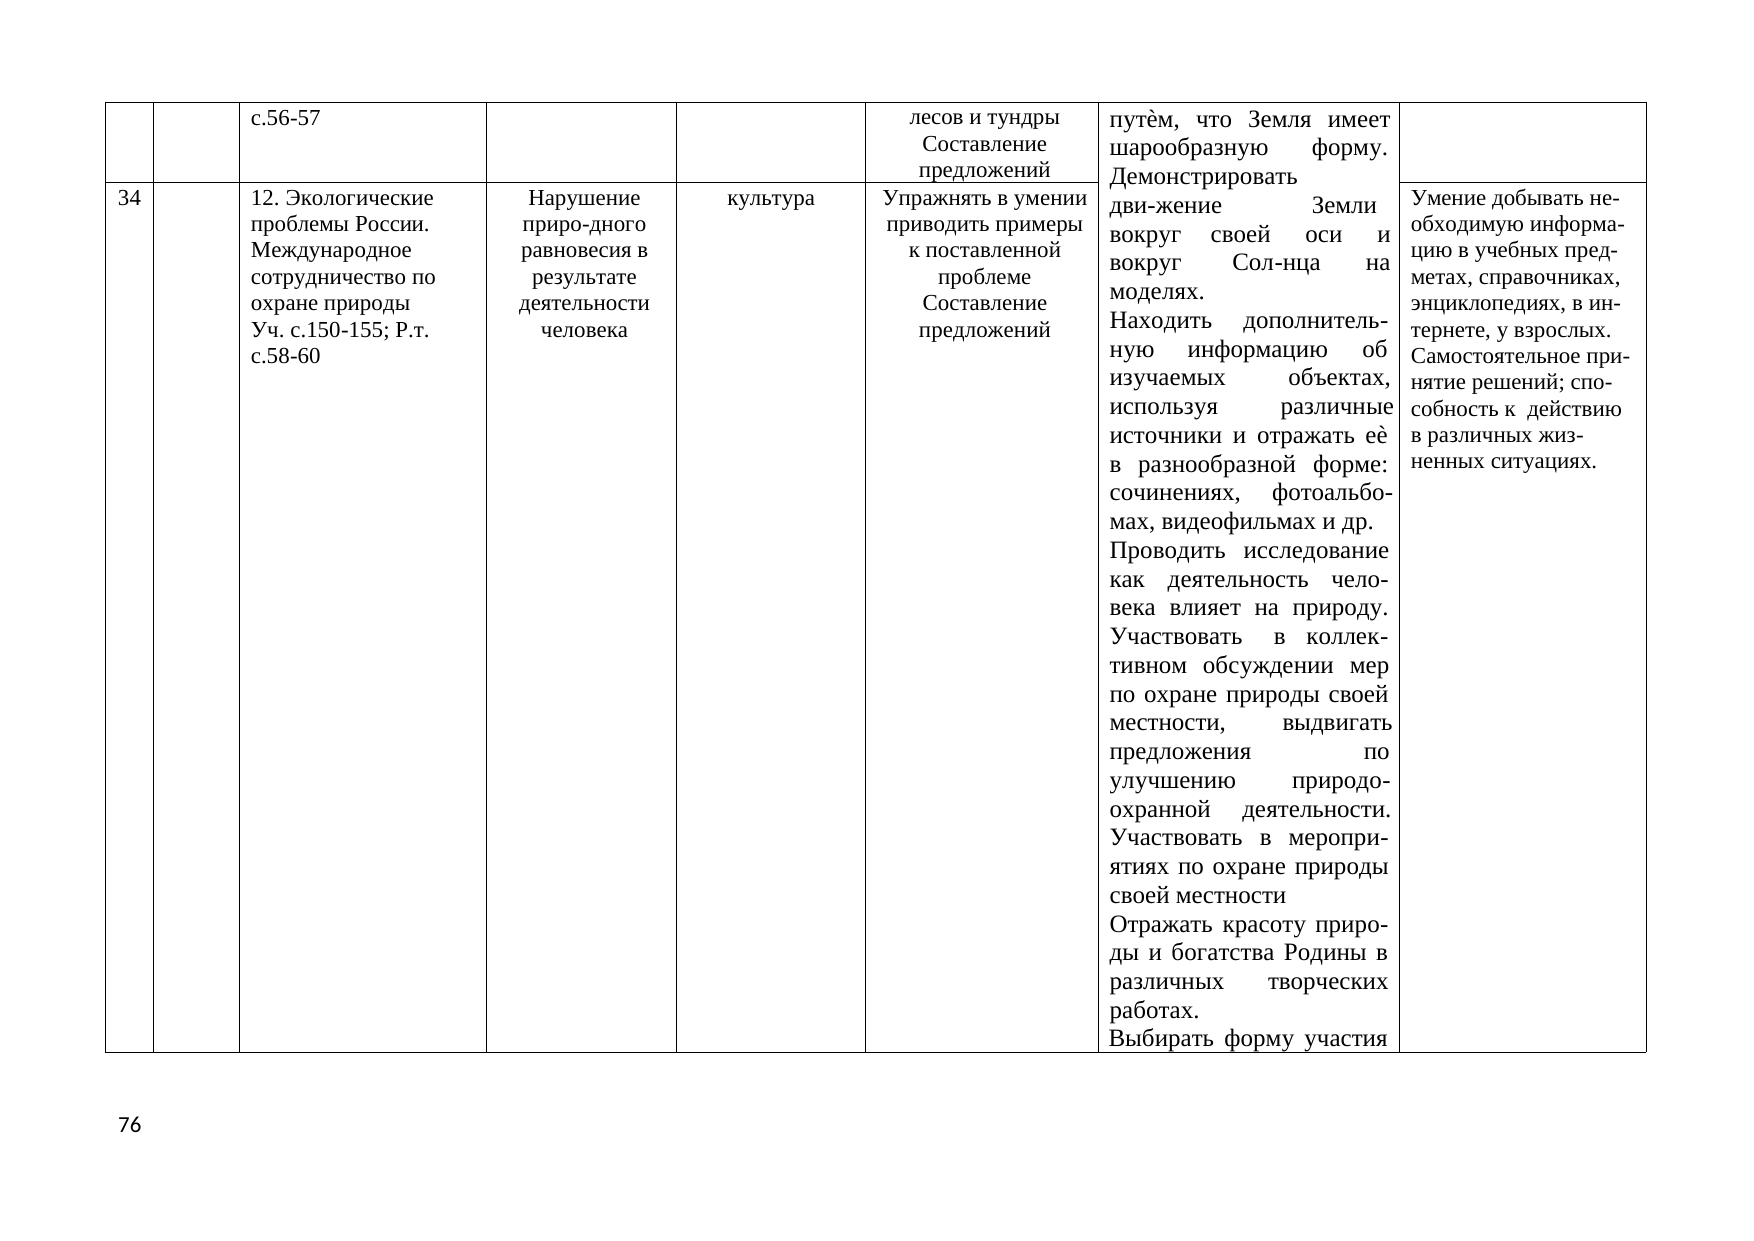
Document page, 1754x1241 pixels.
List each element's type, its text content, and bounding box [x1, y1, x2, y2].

table_header [487, 103, 676, 182]
table_header [677, 103, 865, 182]
table_cell 34 [106, 183, 153, 1052]
table_cell Нарушение приро-дного равновесия в результате деятельности человека [487, 183, 676, 1052]
table_header с.56-57 [240, 103, 486, 182]
table_cell Умение добывать не-обходимую информа-цию в учебных пред-метах, справочниках, энциклопедиях, в ин-тернете, у взрослых. Самостоятельное при-нятие решений; спо-собность к действию в различных жиз-ненных ситуациях. [1400, 183, 1646, 1052]
table_header [154, 103, 239, 182]
table_header [106, 103, 153, 182]
table_cell культура [677, 183, 865, 1052]
table_cell Упражнять в умении приводить примеры к поставленной проблеме Составление предложений [866, 183, 1098, 1052]
table_cell 12. Экологические проблемы России. Международное сотрудничество по охране природы Уч. с.150-155; Р.т. с.58-60 [240, 183, 486, 1052]
table_cell [154, 183, 239, 1052]
table_header путѐм, что Земля имеет шарообразную форму. Демонстрировать дви-жение Земли вокруг своей оси и вокруг Сол-нца на моделях. Находить дополнитель-ную информацию об изучаемых объектах, используя различные источники и отражать еѐ в разнообразной форме: сочинениях, фотоальбо-мах, видеофильмах и др. Проводить исследование как деятельность чело-века влияет на природу. Участвовать в коллек-тивном обсуждении мер по охране природы своей местности, выдвигать предложения по улучшению природо-охранной деятельности. Участвовать в меропри-ятиях по охране природы своей местности Отражать красоту приро-ды и богатства Родины в различных творческих работах. Выбирать форму участия в проектной деятельности [1099, 103, 1399, 1052]
table_header лесов и тундры Составление предложений [866, 103, 1098, 182]
table_header [1400, 103, 1646, 182]
text 76 [118, 1110, 1667, 1138]
